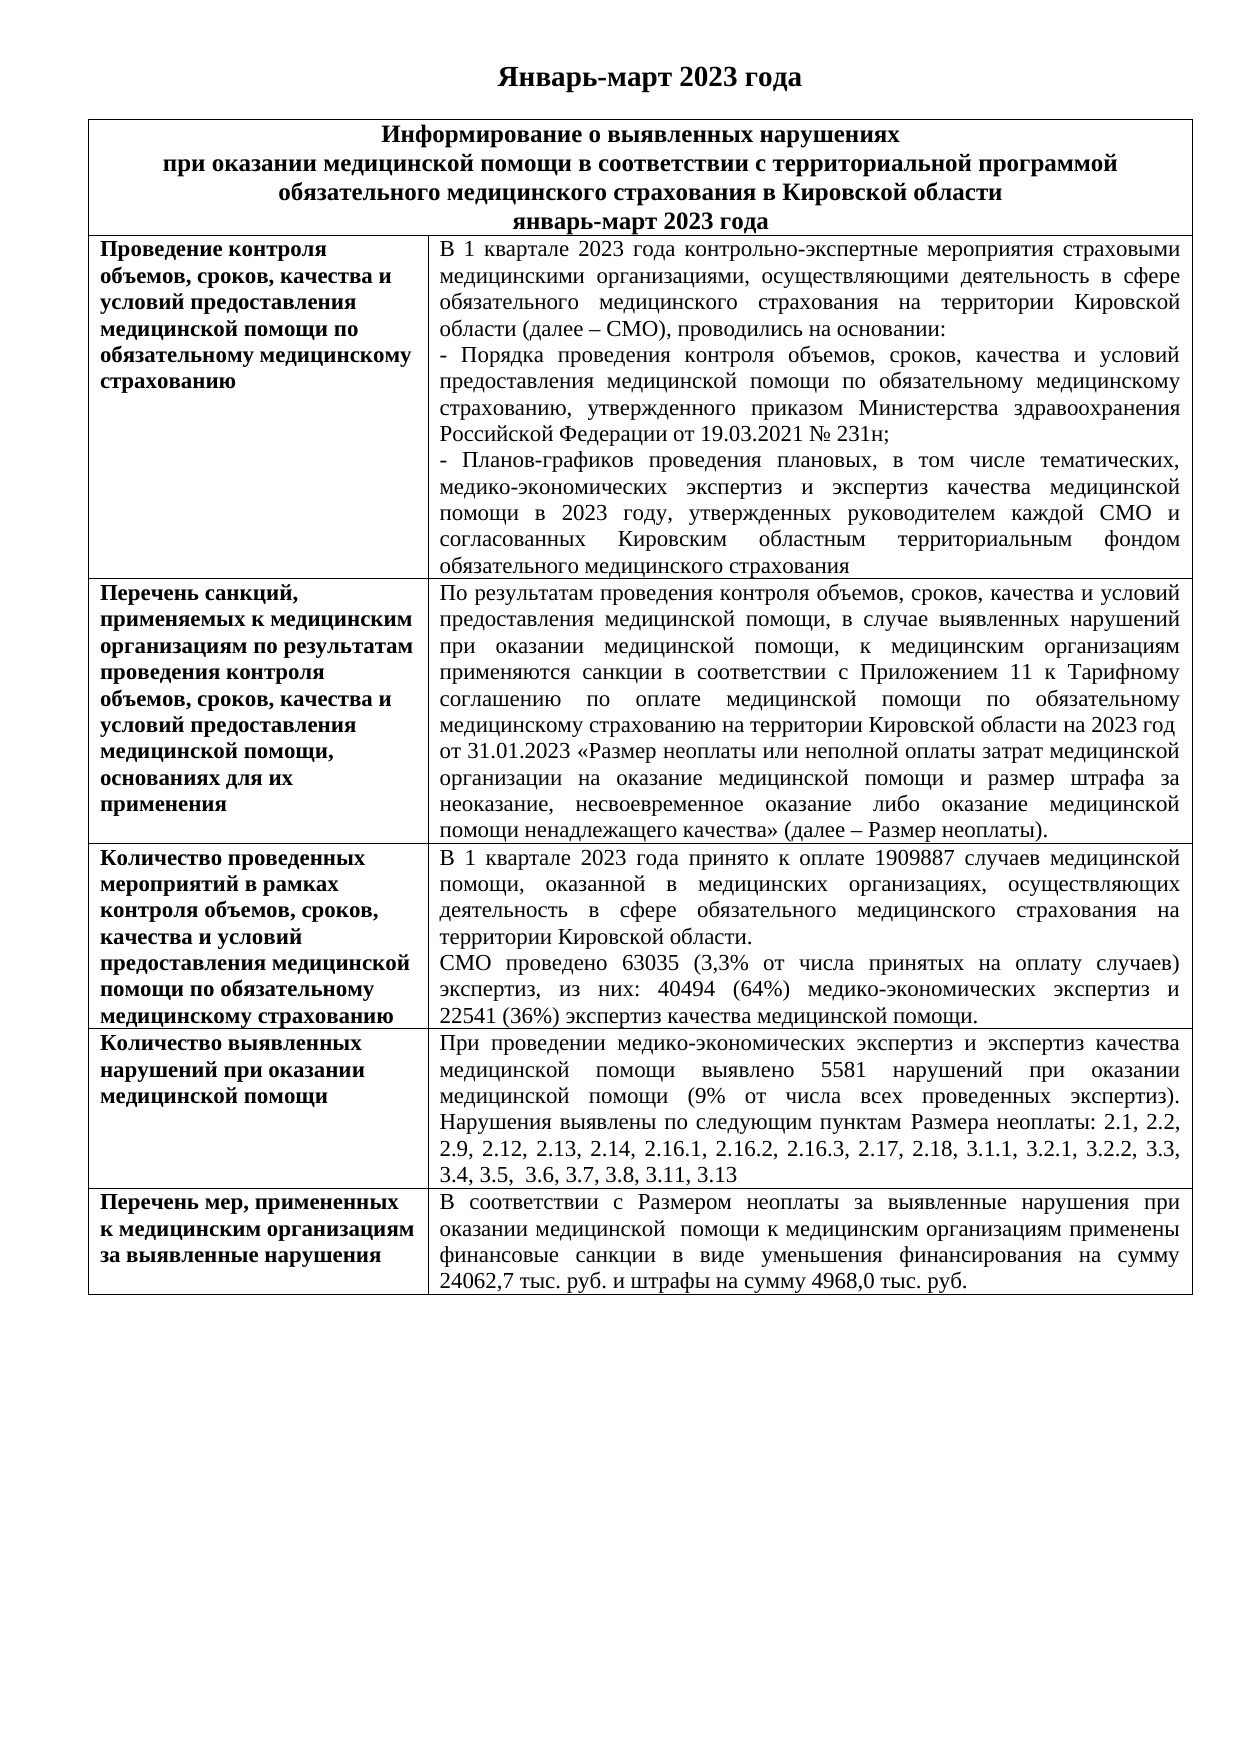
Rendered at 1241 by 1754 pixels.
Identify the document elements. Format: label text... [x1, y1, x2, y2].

text Январь-март 2023 года [118, 59, 1181, 93]
table_header Информирование о выявленных нарушениях при оказании медицинской помощи в соответствии с территориальной программой обязательного медицинского страхования в Кировской области январь-март 2023 года [89, 120, 1192, 234]
table_cell При проведении медико-экономических экспертиз и экспертиз качества медицинской помощи выявлено 5581 нарушений при оказании медицинской помощи (9% от числа всех проведенных экспертиз). Нарушения выявлены по следующим пунктам Размера неоплаты: 2.1, 2.2, 2.9, 2.12, 2.13, 2.14, 2.16.1, 2.16.2, 2.16.3, 2.17, 2.18, 3.1.1, 3.2.1, 3.2.2, 3.3, 3.4, 3.5, 3.6, 3.7, 3.8, 3.11, 3.13 [429, 1029, 1192, 1187]
table_cell Перечень мер, примененных к медицинским организациям за выявленные нарушения [89, 1189, 428, 1294]
table_cell В 1 квартале 2023 года контрольно-экспертные мероприятия страховыми медицинскими организациями, осуществляющими деятельность в сфере обязательного медицинского страхования на территории Кировской области (далее – СМО), проводились на основании: - Порядка проведения контроля объемов, сроков, качества и условий предоставления медицинской помощи по обязательному медицинскому страхованию, утвержденного приказом Министерства здравоохранения Российской Федерации от 19.03.2021 № 231н; - Планов-графиков проведения плановых, в том числе тематических, медико-экономических экспертиз и экспертиз качества медицинской помощи в 2023 году, утвержденных руководителем каждой СМО и согласованных Кировским областным территориальным фондом обязательного медицинского страхования [429, 236, 1192, 578]
table_cell Перечень санкций, применяемых к медицинским организациям по результатам проведения контроля объемов, сроков, качества и условий предоставления медицинской помощи, основаниях для их применения [89, 579, 428, 843]
table_cell Проведение контроля объемов, сроков, качества и условий предоставления медицинской помощи по обязательному медицинскому страхованию [89, 236, 428, 578]
table_cell Количество выявленных нарушений при оказании медицинской помощи [89, 1029, 428, 1187]
table_cell В соответствии с Размером неоплаты за выявленные нарушения при оказании медицинской помощи к медицинским организациям применены финансовые санкции в виде уменьшения финансирования на сумму 24062,7 тыс. руб. и штрафы на сумму 4968,0 тыс. руб. [429, 1189, 1192, 1294]
table_cell По результатам проведения контроля объемов, сроков, качества и условий предоставления медицинской помощи, в случае выявленных нарушений при оказании медицинской помощи, к медицинским организациям применяются санкции в соответствии с Приложением 11 к Тарифному соглашению по оплате медицинской помощи по обязательному медицинскому страхованию на территории Кировской области на 2023 год от 31.01.2023 «Размер неоплаты или неполной оплаты затрат медицинской организации на оказание медицинской помощи и размер штрафа за неоказание, несвоевременное оказание либо оказание медицинской помощи ненадлежащего качества» (далее – Размер неоплаты). [429, 579, 1192, 843]
table_cell Количество проведенных мероприятий в рамках контроля объемов, сроков, качества и условий предоставления медицинской помощи по обязательному медицинскому страхованию [89, 844, 428, 1028]
table_cell В 1 квартале 2023 года принято к оплате 1909887 случаев медицинской помощи, оказанной в медицинских организациях, осуществляющих деятельность в сфере обязательного медицинского страхования на территории Кировской области. СМО проведено 63035 (3,3% от числа принятых на оплату случаев) экспертиз, из них: 40494 (64%) медико-экономических экспертиз и 22541 (36%) экспертиз качества медицинской помощи. [429, 844, 1192, 1028]
